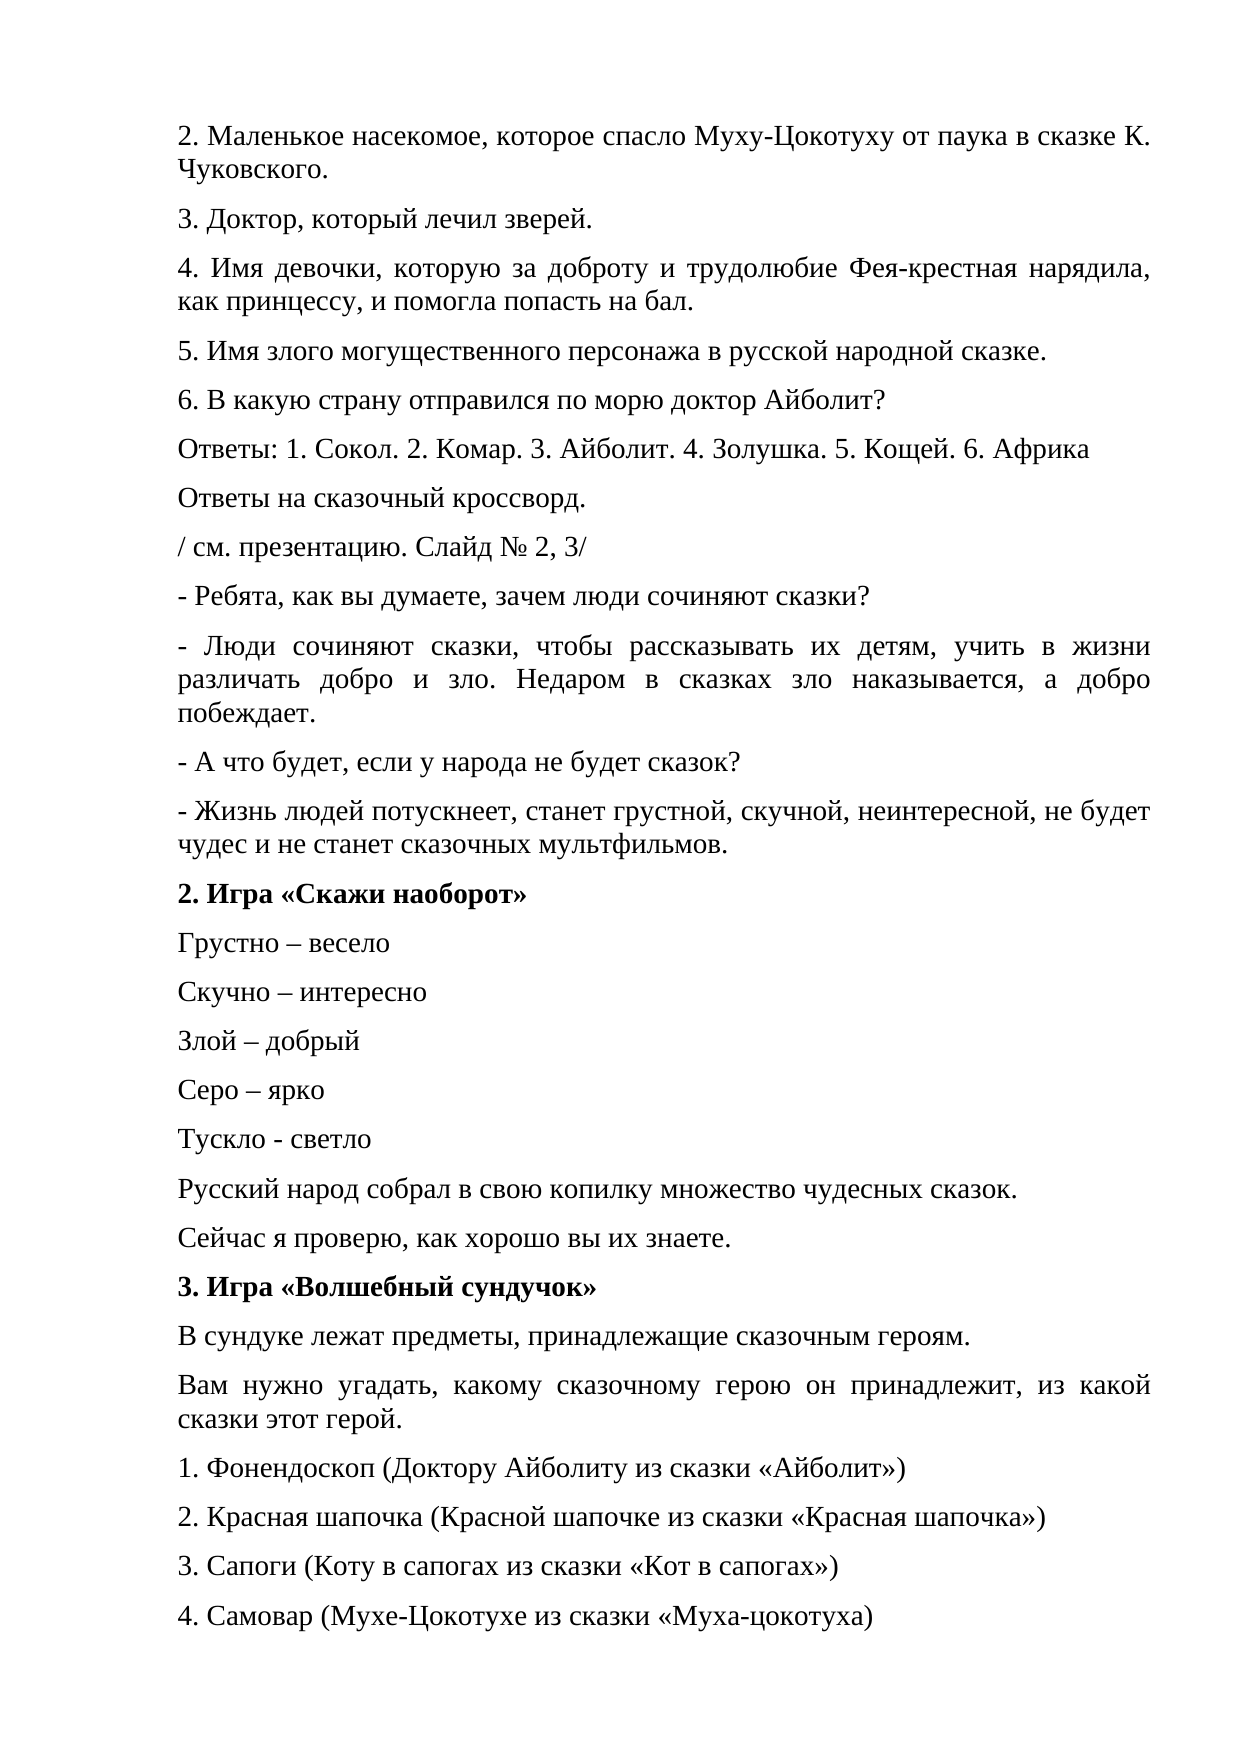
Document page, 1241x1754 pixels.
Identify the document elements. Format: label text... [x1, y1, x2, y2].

text / см. презентацию. Слайд № 2, 3/ [177, 529, 1152, 563]
text - А что будет, если у народа не будет сказок? [177, 744, 1152, 777]
text 2. Игра «Скажи наоборот» [177, 876, 1152, 909]
text 5. Имя злого могущественного персонажа в русской народной сказке. [177, 333, 1152, 366]
text 4. Самовар (Мухе-Цокотухе из сказки «Муха-цокотуха) [177, 1598, 1152, 1631]
text 2. Красная шапочка (Красной шапочке из сказки «Красная шапочка») [177, 1499, 1152, 1533]
text Грустно – весело [177, 925, 1152, 958]
text Сейчас я проверю, как хорошо вы их знаете. [177, 1220, 1152, 1253]
text 6. В какую страну отправился по морю доктор Айболит? [177, 382, 1152, 415]
text - Ребята, как вы думаете, зачем люди сочиняют сказки? [177, 578, 1152, 612]
text Скучно – интересно [177, 974, 1152, 1008]
text 4. Имя девочки, которую за доброту и трудолюбие Фея-крестная нарядила, как принцессу, и помогла попасть на бал. [177, 250, 1152, 317]
text 1. Фонендоскоп (Доктору Айболиту из сказки «Айболит») [177, 1450, 1152, 1484]
text - Люди сочиняют сказки, чтобы рассказывать их детям, учить в жизни различать добро и зло. Недаром в сказках зло наказывается, а добро побеждает. [177, 628, 1152, 728]
text Ответы на сказочный кроссворд. [177, 480, 1152, 514]
text Ответы: 1. Сокол. 2. Комар. 3. Айболит. 4. Золушка. 5. Кощей. 6. Африка [177, 431, 1152, 464]
text 2. Маленькое насекомое, которое спасло Муху-Цокотуху от паука в сказке К. Чуковского. [177, 118, 1152, 185]
text - Жизнь людей потускнеет, станет грустной, скучной, неинтересной, не будет чудес и не станет сказочных мультфильмов. [177, 793, 1152, 860]
text 3. Игра «Волшебный сундучок» [177, 1269, 1152, 1303]
text В сундуке лежат предметы, принадлежащие сказочным героям. [177, 1318, 1152, 1352]
text Тускло - светло [177, 1122, 1152, 1155]
text 3. Сапоги (Коту в сапогах из сказки «Кот в сапогах») [177, 1548, 1152, 1582]
text Вам нужно угадать, какому сказочному герою он принадлежит, из какой сказки этот герой. [177, 1367, 1152, 1434]
text Злой – добрый [177, 1023, 1152, 1057]
text 3. Доктор, который лечил зверей. [177, 201, 1152, 234]
text Серо – ярко [177, 1072, 1152, 1106]
text Русский народ собрал в свою копилку множество чудесных сказок. [177, 1171, 1152, 1204]
